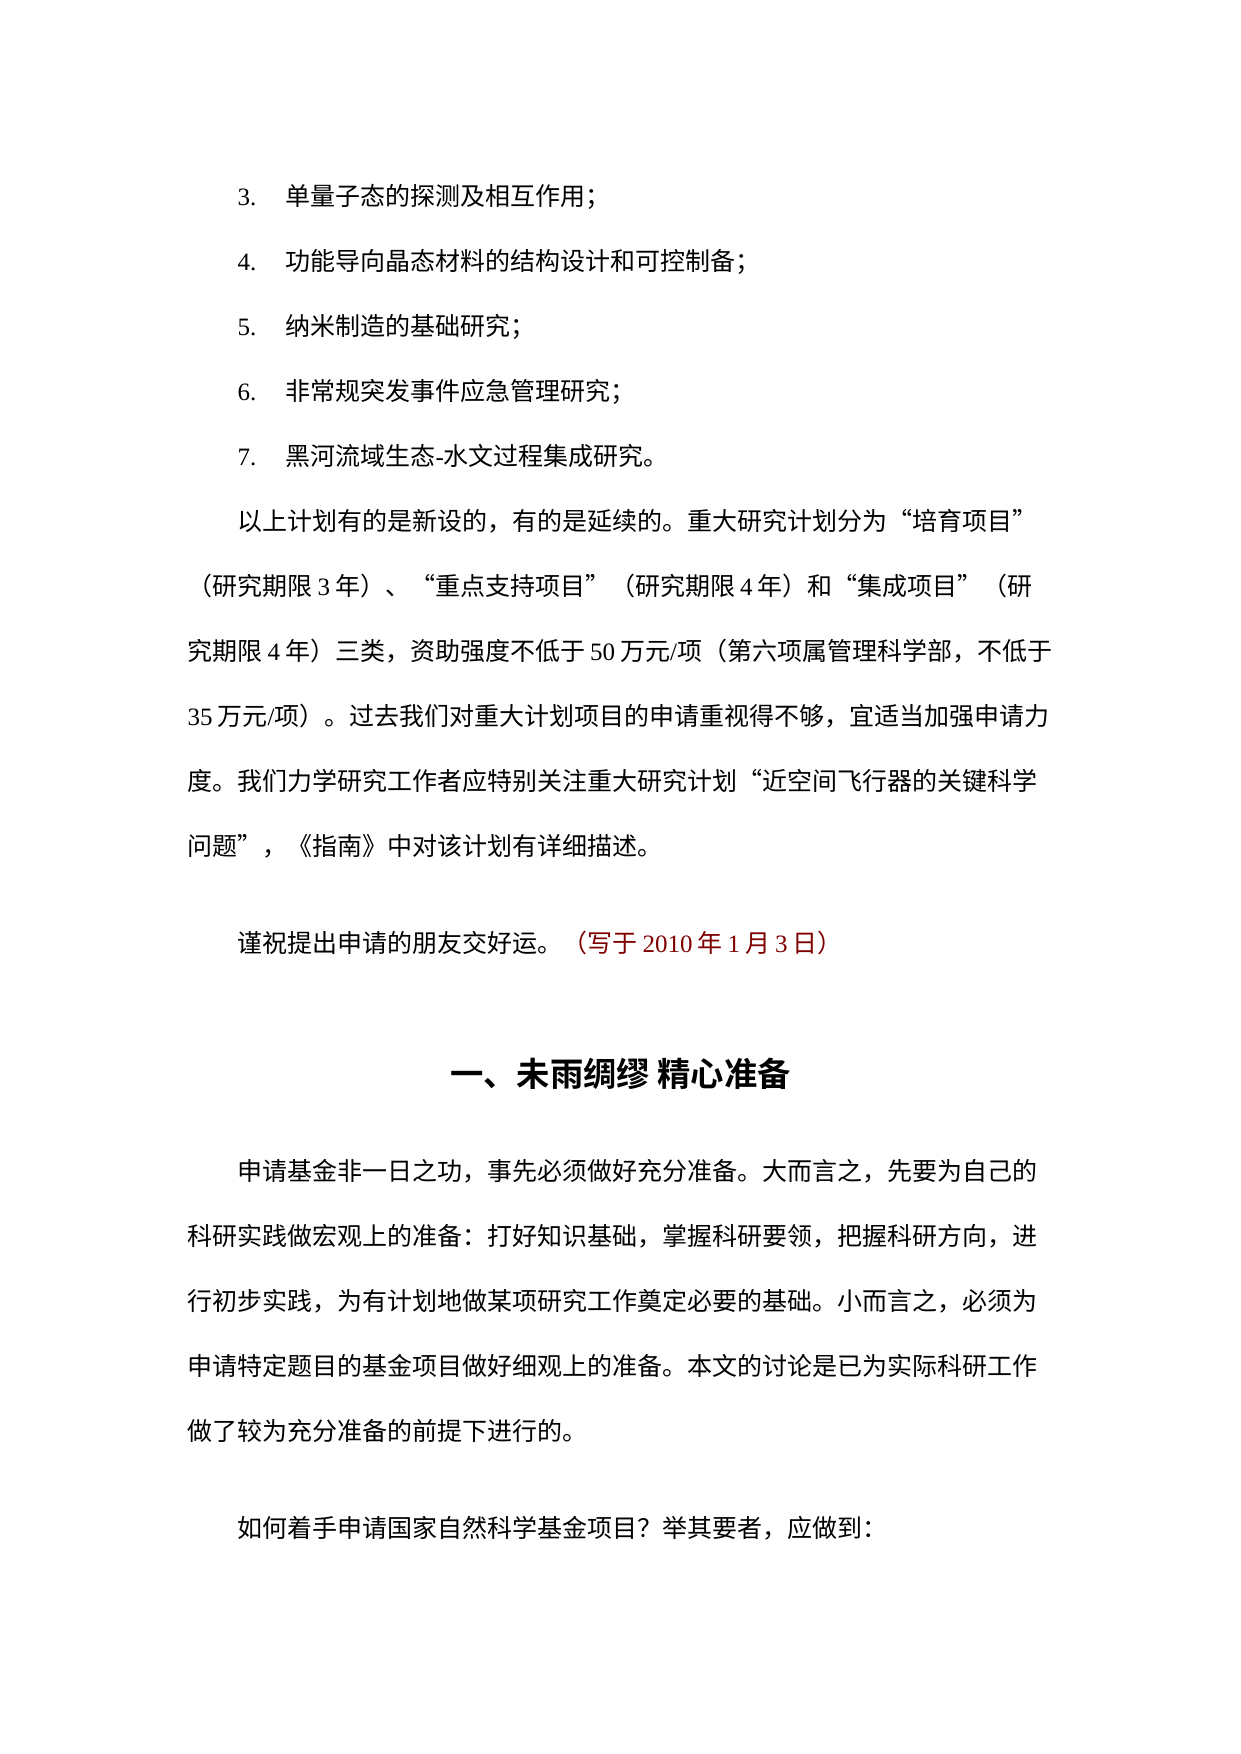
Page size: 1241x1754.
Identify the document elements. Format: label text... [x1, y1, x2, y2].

text 如何着手申请国家自然科学基金项目？举其要者，应做到： [187, 1494, 1053, 1559]
text 5. 纳米制造的基础研究； [237, 292, 1053, 357]
text 一、未雨绸缪 精心准备 [187, 1039, 1053, 1104]
text 以上计划有的是新设的，有的是延续的。重大研究计划分为“培育项目”（研究期限3年）、“重点支持项目”（研究期限4年）和“集成项目”（研究期限4年）三类，资助强度不低于50万元/项（第六项属管理科学部，不低于35万元/项）。过去我们对重大计划项目的申请重视得不够，宜适当加强申请力度。我们力学研究工作者应特别关注重大研究计划“近空间飞行器的关键科学问题”，《指南》中对该计划有详细描述。 [187, 487, 1053, 877]
text 4. 功能导向晶态材料的结构设计和可控制备； [237, 227, 1053, 292]
text 申请基金非一日之功，事先必须做好充分准备。大而言之，先要为自己的科研实践做宏观上的准备：打好知识基础，掌握科研要领，把握科研方向，进行初步实践，为有计划地做某项研究工作奠定必要的基础。小而言之，必须为申请特定题目的基金项目做好细观上的准备。本文的讨论是已为实际科研工作做了较为充分准备的前提下进行的。 [187, 1137, 1053, 1462]
text 3. 单量子态的探测及相互作用； [237, 162, 1053, 227]
text 7. 黑河流域生态-水文过程集成研究。 [237, 422, 1053, 487]
text 6. 非常规突发事件应急管理研究； [237, 357, 1053, 422]
text 谨祝提出申请的朋友交好运。（写于2010年1月3日） [187, 909, 1053, 974]
